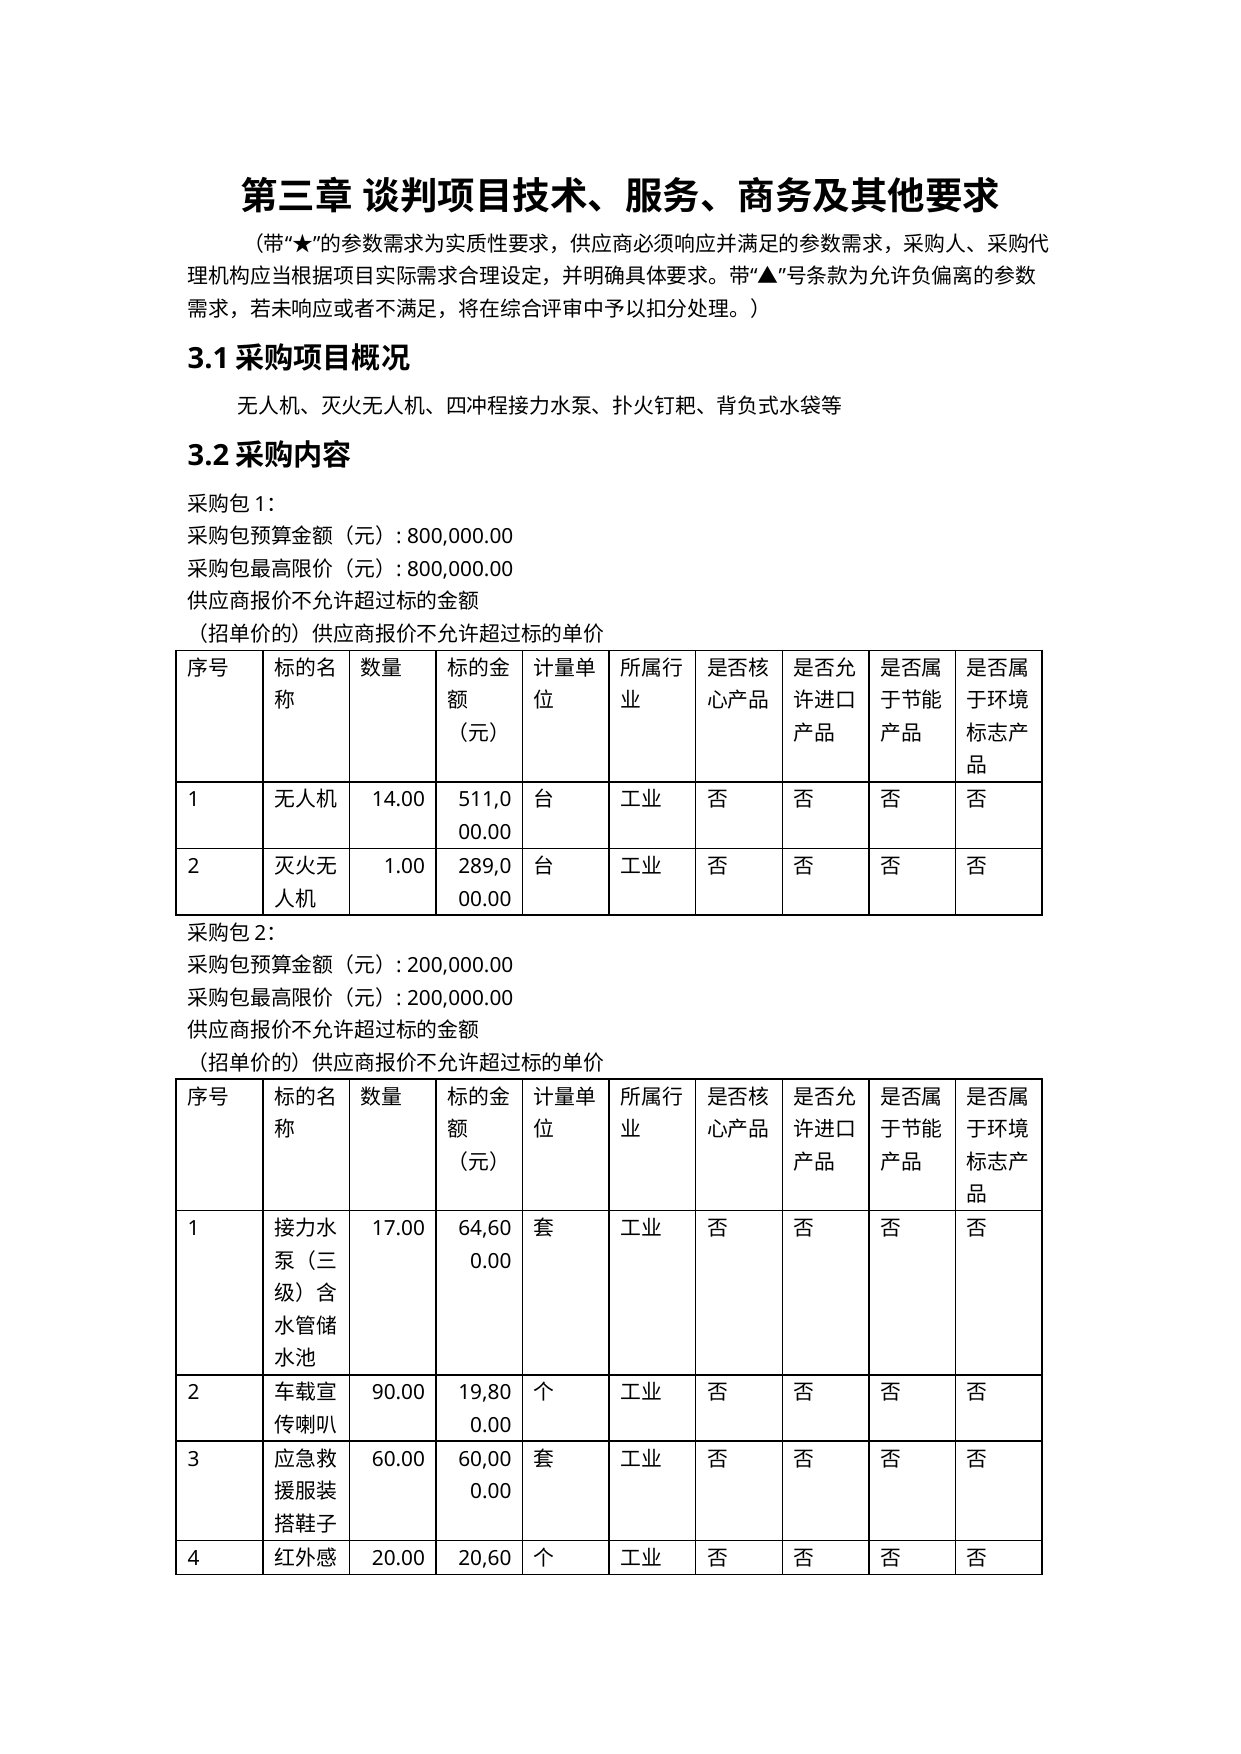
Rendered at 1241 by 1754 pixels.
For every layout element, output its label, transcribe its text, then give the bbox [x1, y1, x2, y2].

table_cell 否 [783, 1211, 868, 1374]
table_cell 无人机 [264, 783, 349, 848]
table_cell 否 [956, 849, 1041, 914]
table_cell 17.00 [350, 1211, 435, 1374]
text 采购包最高限价（元）: 800,000.00 [187, 552, 1053, 584]
table_cell 否 [870, 1442, 955, 1539]
text 采购包2： [187, 916, 1053, 948]
table_cell 60,000.00 [437, 1442, 522, 1539]
table_header 所属行业 [610, 1080, 695, 1210]
table_cell 否 [956, 1211, 1041, 1374]
table_cell 车载宣传喇叭 [264, 1376, 349, 1440]
table_cell 套 [523, 1211, 608, 1374]
table_cell 个 [523, 1541, 608, 1573]
table_header 是否属于节能产品 [870, 1080, 955, 1210]
table_cell 3 [177, 1442, 262, 1539]
table_header 标的名称 [264, 1080, 349, 1210]
table_cell 工业 [610, 1541, 695, 1573]
table_cell 接力水泵（三级）含水管储水池 [264, 1211, 349, 1374]
table_cell 工业 [610, 849, 695, 914]
table_cell 511,000.00 [437, 783, 522, 848]
table_cell 1 [177, 1211, 262, 1374]
table_cell 否 [696, 1211, 782, 1374]
text 第三章 谈判项目技术、服务、商务及其他要求 [187, 162, 1053, 227]
table_cell 应急救援服装搭鞋子 [264, 1442, 349, 1539]
table_cell 否 [783, 1442, 868, 1539]
table_cell 19,800.00 [437, 1376, 522, 1440]
table_cell 2 [177, 849, 262, 914]
text （招单价的）供应商报价不允许超过标的单价 [187, 617, 1053, 649]
table_cell 灭火无人机 [264, 849, 349, 914]
table_cell 否 [870, 1541, 955, 1573]
table_cell 1.00 [350, 849, 435, 914]
table_header 是否核心产品 [696, 651, 782, 781]
text （招单价的）供应商报价不允许超过标的单价 [187, 1046, 1053, 1078]
table_header 序号 [177, 651, 262, 781]
table_cell 否 [696, 1376, 782, 1440]
table_cell 否 [696, 783, 782, 848]
table_cell 否 [783, 849, 868, 914]
table_cell 工业 [610, 1376, 695, 1440]
table_cell 否 [956, 1541, 1041, 1573]
table_header 是否属于环境标志产品 [956, 1080, 1041, 1210]
table_cell 20.00 [350, 1541, 435, 1573]
text 供应商报价不允许超过标的金额 [187, 1013, 1053, 1046]
table_header 是否允许进口产品 [783, 1080, 868, 1210]
table_header 标的金额 （元） [437, 651, 522, 781]
table_cell 否 [956, 783, 1041, 848]
table_header 序号 [177, 1080, 262, 1210]
table_header 是否属于节能产品 [870, 651, 955, 781]
table_cell 红外感应语音提示器 [264, 1541, 349, 1573]
table_cell 否 [956, 1376, 1041, 1440]
table_cell 4 [177, 1541, 262, 1573]
table_cell 个 [523, 1376, 608, 1440]
table_cell 14.00 [350, 783, 435, 848]
table_cell 64,600.00 [437, 1211, 522, 1374]
table_cell 套 [523, 1442, 608, 1539]
text 供应商报价不允许超过标的金额 [187, 584, 1053, 617]
table_cell 否 [956, 1442, 1041, 1539]
table_cell 2 [177, 1376, 262, 1440]
table_cell 否 [696, 849, 782, 914]
table_cell 否 [783, 1376, 868, 1440]
table_header 是否核心产品 [696, 1080, 782, 1210]
table_header 是否属于环境标志产品 [956, 651, 1041, 781]
table_cell 工业 [610, 1442, 695, 1539]
table_cell 否 [696, 1442, 782, 1539]
table_cell 否 [870, 849, 955, 914]
table_header 计量单位 [523, 651, 608, 781]
table_header 计量单位 [523, 1080, 608, 1210]
table_header 所属行业 [610, 651, 695, 781]
table_cell 否 [696, 1541, 782, 1573]
table_cell 台 [523, 783, 608, 848]
text 采购包最高限价（元）: 200,000.00 [187, 981, 1053, 1013]
table_cell 工业 [610, 783, 695, 848]
table_header 数量 [350, 1080, 435, 1210]
table_header 数量 [350, 651, 435, 781]
text 3.1采购项目概况 [187, 324, 1053, 389]
text 3.2采购内容 [187, 422, 1053, 487]
text 采购包预算金额（元）: 200,000.00 [187, 948, 1053, 981]
table_cell 60.00 [350, 1442, 435, 1539]
table_cell 台 [523, 849, 608, 914]
table_cell 否 [870, 1211, 955, 1374]
table_cell 289,000.00 [437, 849, 522, 914]
table_cell 否 [870, 783, 955, 848]
text （带“★”的参数需求为实质性要求，供应商必须响应并满足的参数需求，采购人、采购代理机构应当根据项目实际需求合理设定，并明确具体要求。带“▲”号条款为允许负偏离的参数需求，若未响应或者不满足，将在综合评审中予以扣分处理。） [187, 227, 1053, 324]
text 无人机、灭火无人机、四冲程接力水泵、扑火钉耙、背负式水袋等 [187, 389, 1053, 422]
table_cell 否 [783, 1541, 868, 1573]
table_header 标的名称 [264, 651, 349, 781]
table_header 标的金额 （元） [437, 1080, 522, 1210]
table_cell 否 [870, 1376, 955, 1440]
text 采购包1： [187, 487, 1053, 519]
text 采购包预算金额（元）: 800,000.00 [187, 519, 1053, 552]
table_cell 20,600.00 [437, 1541, 522, 1573]
table_cell 1 [177, 783, 262, 848]
table_cell 工业 [610, 1211, 695, 1374]
table_cell 否 [783, 783, 868, 848]
table_header 是否允许进口产品 [783, 651, 868, 781]
table_cell 90.00 [350, 1376, 435, 1440]
